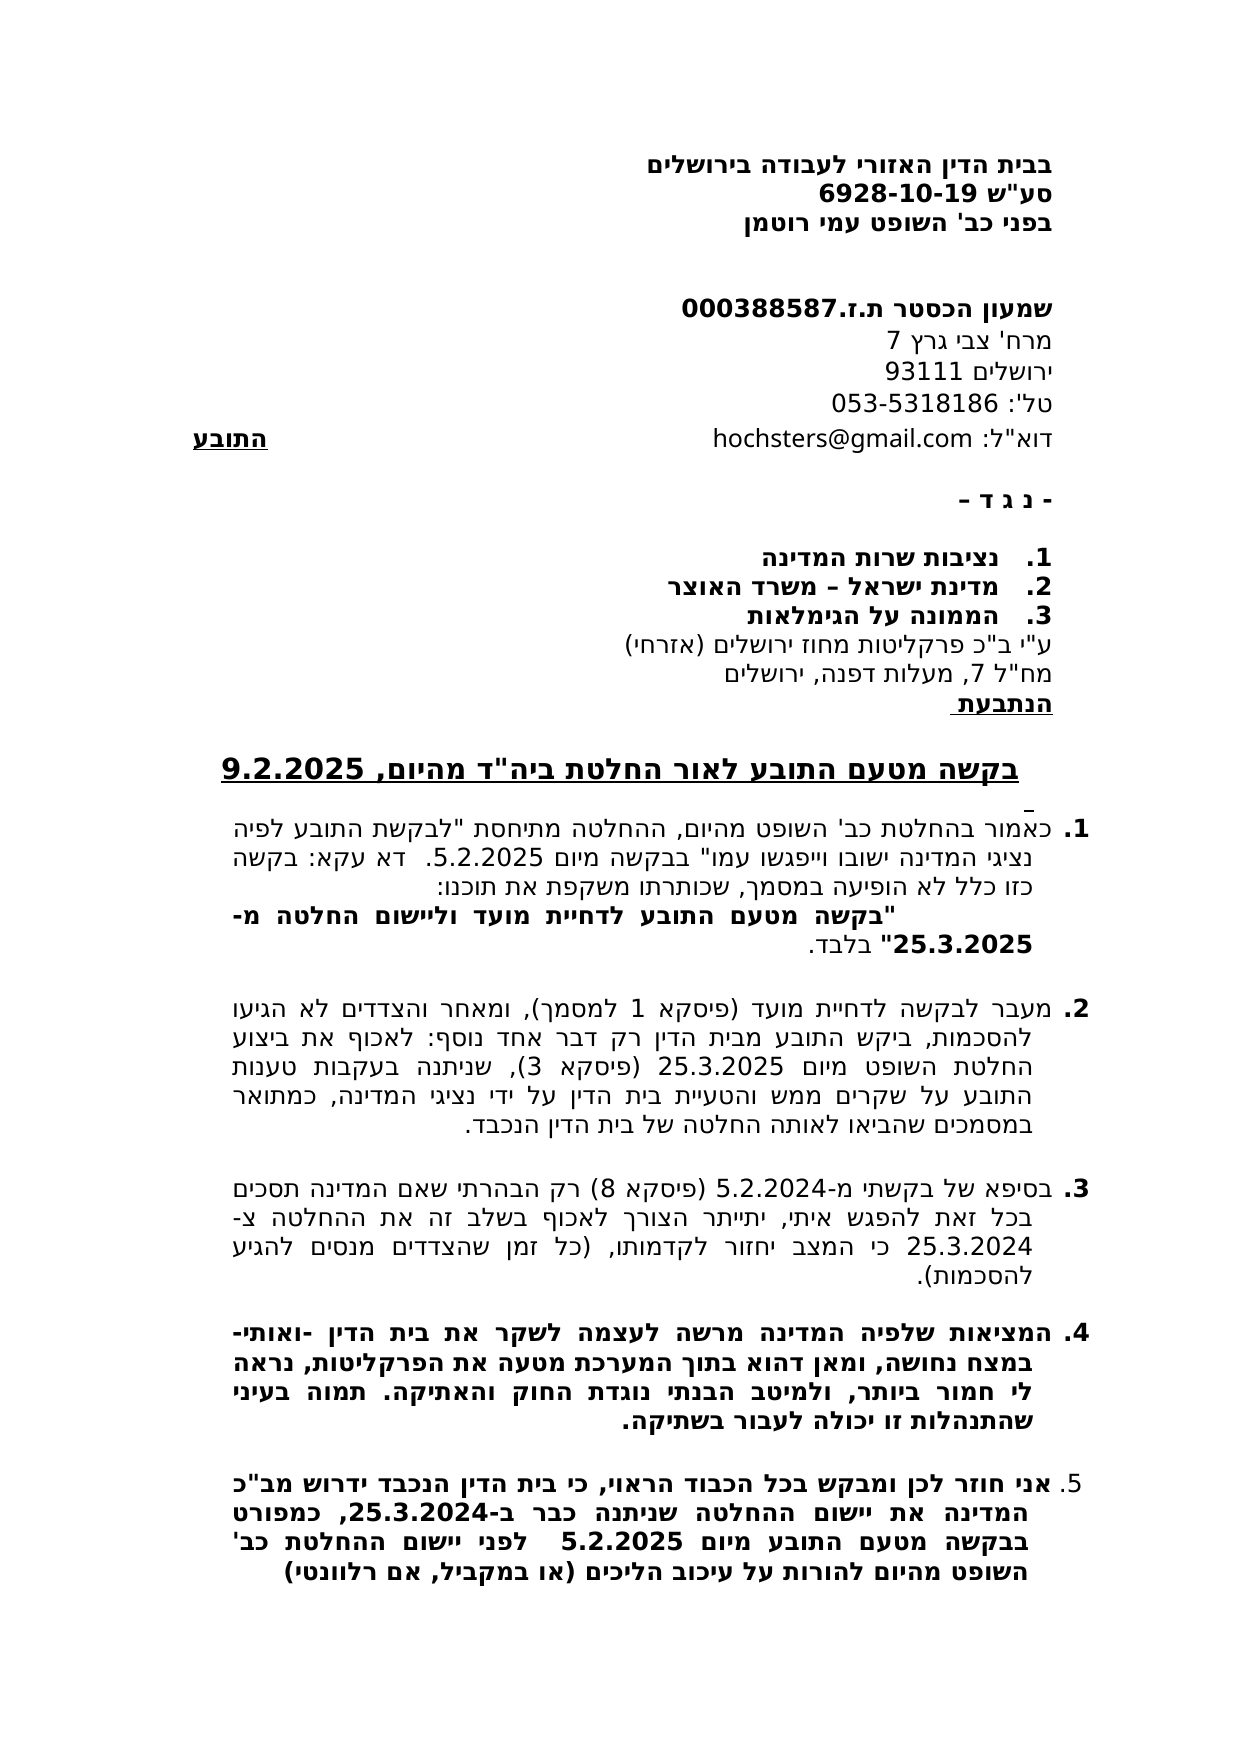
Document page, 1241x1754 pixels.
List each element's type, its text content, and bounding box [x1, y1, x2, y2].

text 1. נציבות שרות המדינה [187, 543, 1053, 572]
text דוא"ל: hochsters@gmail.com התובע [187, 420, 1053, 454]
text מרח' צבי גרץ 7 [187, 326, 1053, 355]
list אני חוזר לכן ומבקש בכל הכבוד הראוי, כי בית הדין הנכבד ידרוש מב"כ המדינה את יישום ההחלטה שניתנה כבר ב-25.3.2024, כמפורט בבקשה מטעם התובע מיום 5.2.2025 לפני יישום ההחלטת כב' השופט מהיום להורות על עיכוב הליכים (או במקביל, אם רלוונטי) [232, 1469, 1059, 1586]
text 3. הממונה על הגימלאות [187, 601, 1053, 631]
text מח"ל 7, מעלות דפנה, ירושלים הנתבעת [187, 660, 1053, 718]
list מעבר לבקשה לדחיית מועד (פיסקא 1 למסמך), ומאחר והצדדים לא הגיעו להסכמות, ביקש התובע מבית הדין רק דבר אחד נוסף: לאכוף את ביצוע החלטת השופט מיום 25.3.2025 (פיסקא 3), שניתנה בעקבות טענות התובע על שקרים ממש והטעיית בית הדין על ידי נציגי המדינה, כמתואר במסמכים שהביאו לאותה החלטה של בית הדין הנכבד. [232, 994, 1063, 1140]
text בבית הדין האזורי לעבודה בירושלים סע"ש 6928-10-19 [187, 150, 1053, 208]
list המציאות שלפיה המדינה מרשה לעצמה לשקר את בית הדין -ואותי- במצח נחושה, ומאן דהוא בתוך המערכת מטעה את הפרקליטות, נראה לי חמור ביותר, ולמיטב הבנתי נוגדת החוק והאתיקה. תמוה בעיני שהתנהלות זו יכולה לעבור בשתיקה. [232, 1318, 1063, 1435]
text ע"י ב"כ פרקליטות מחוז ירושלים (אזרחי) [187, 631, 1053, 660]
list כאמור בהחלטת כב' השופט מהיום, ההחלטה מתיחסת "לבקשת התובע לפיה נציגי המדינה ישובו וייפגשו עמו" בבקשה מיום 5.2.2025. דא עקא: בקשה כזו כלל לא הופיעה במסמך, שכותרתו משקפת את תוכנו: [232, 814, 1063, 902]
text - נ ג ד – [187, 485, 1053, 514]
text 2. מדינת ישראל – משרד האוצר [187, 572, 1053, 601]
text בפני כב' השופט עמי רוטמן [187, 208, 1053, 237]
text טל': 053-5318186 [187, 389, 1053, 418]
text ירושלים 93111 [187, 357, 1053, 386]
text "בקשה מטעם התובע לדחיית מועד וליישום החלטה מ-25.3.2025" בלבד. [232, 902, 1033, 960]
text בקשה מטעם התובע לאור החלטת ביה"ד מהיום, 9.2.2025 [187, 752, 1053, 786]
text שמעון הכסטר ת.ז.000388587 [187, 294, 1053, 323]
list בסיפא של בקשתי מ-5.2.2024 (פיסקא 8) רק הבהרתי שאם המדינה תסכים בכל זאת להפגש איתי, יתייתר הצורך לאכוף בשלב זה את ההחלטה צ-25.3.2024 כי המצב יחזור לקדמותו, (כל זמן שהצדדים מנסים להגיע להסכמות). [232, 1174, 1063, 1291]
